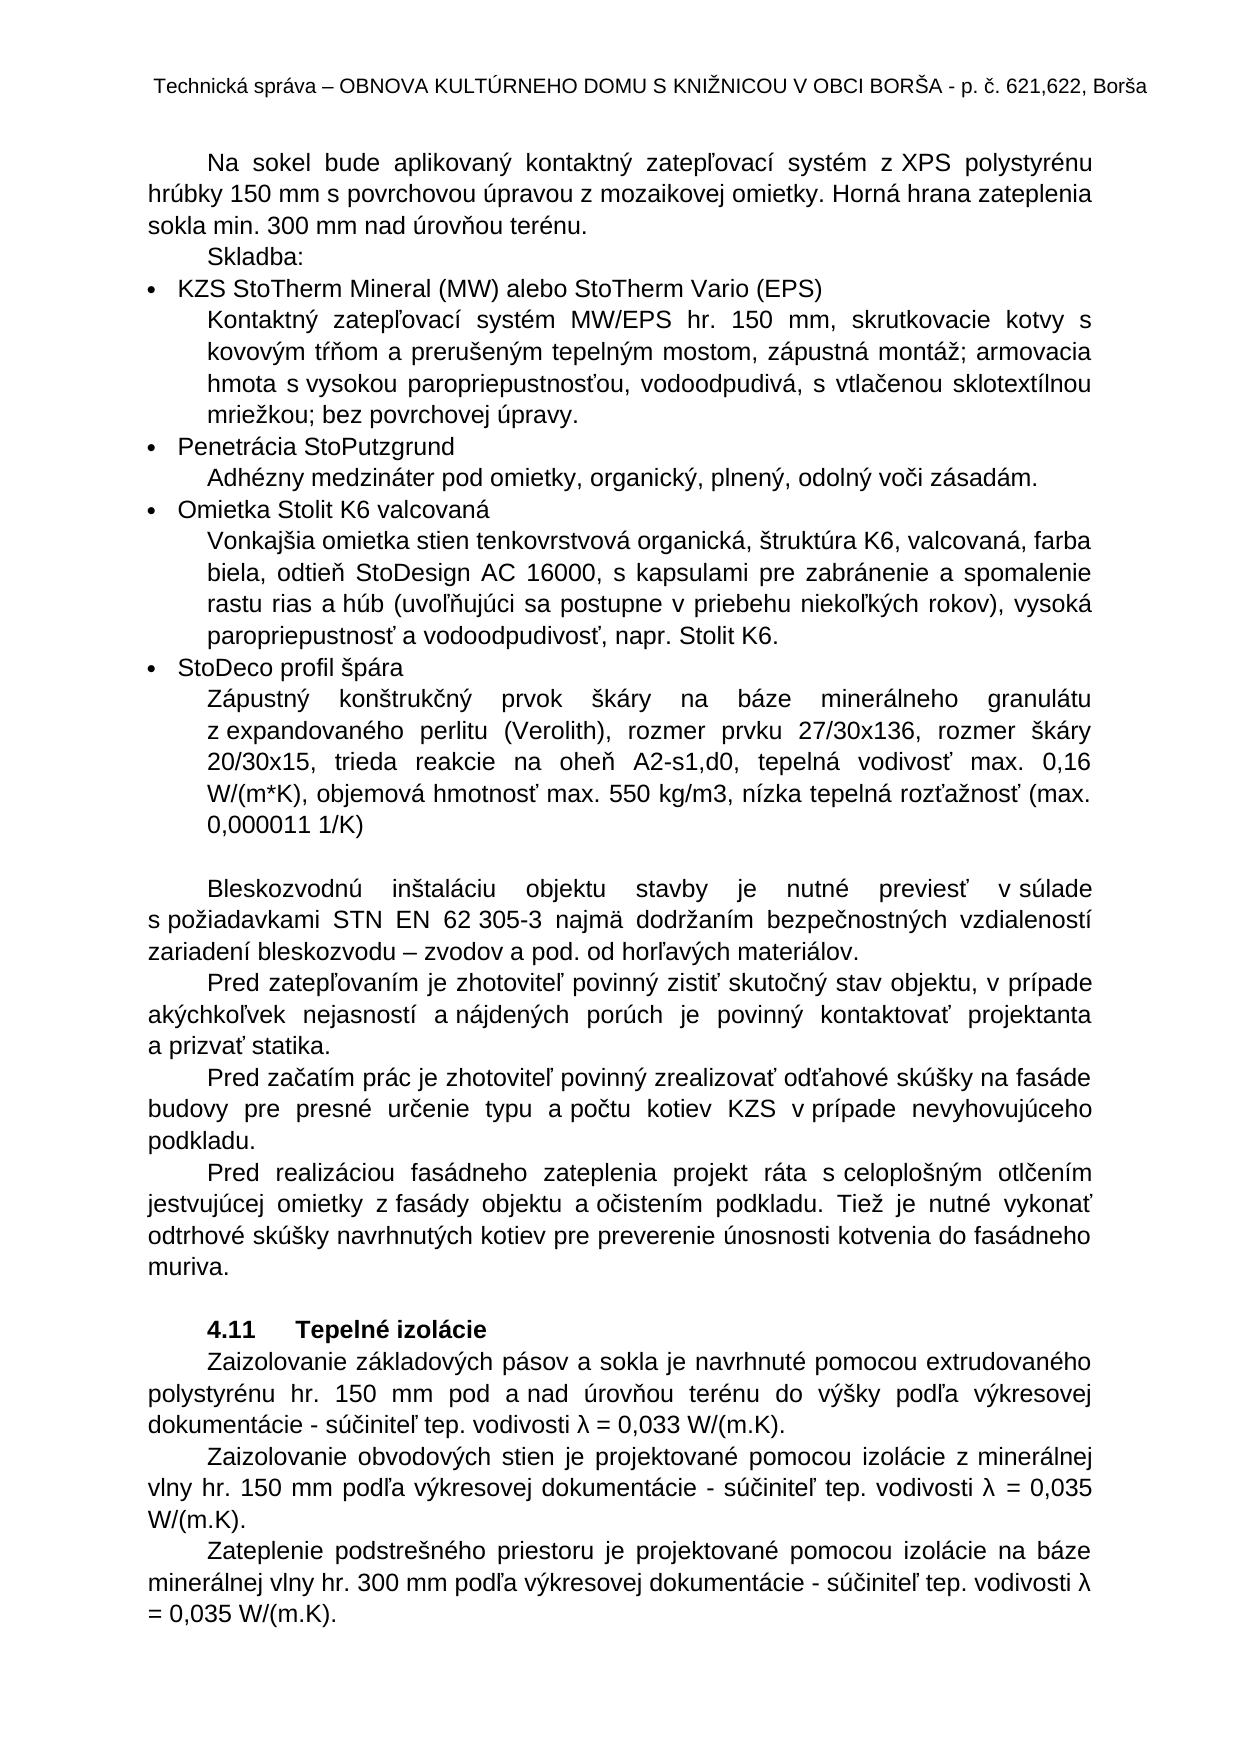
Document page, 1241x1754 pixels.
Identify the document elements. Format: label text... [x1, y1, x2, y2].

list Penetrácia StoPutzgrund [148, 432, 1093, 460]
text Vonkajšia omietka stien tenkovrstvová organická, štruktúra K6, valcovaná, farba biela, odtieň StoDesign AC 16000, s kapsulami pre zabránenie a spomalenie rastu rias a húb (uvoľňujúci sa postupne v priebehu niekoľkých rokov), vysoká paropriepustnosť a vodoodpudivosť, napr. Stolit K6. [207, 526, 1093, 650]
text Pred zatepľovaním je zhotoviteľ povinný zistiť skutočný stav objektu, v prípade akýchkoľvek nejasností a nájdených porúch je povinný kontaktovať projektanta a prizvať statika. [148, 968, 1093, 1060]
text Pred začatím prác je zhotoviteľ povinný zrealizovať odťahové skúšky na fasáde budovy pre presné určenie typu a počtu kotiev KZS v prípade nevyhovujúceho podkladu. [148, 1063, 1093, 1155]
text Adhézny medzináter pod omietky, organický, plnený, odolný voči zásadám. [148, 463, 1093, 492]
text Zaizolovanie obvodových stien je projektované pomocou izolácie z minerálnej vlny hr. 150 mm podľa výkresovej dokumentácie - súčiniteľ tep. vodivosti λ = 0,035 W/(m.K). [148, 1442, 1093, 1533]
list StoDeco profil špára [148, 653, 1093, 681]
list KZS StoTherm Mineral (MW) alebo StoTherm Vario (EPS) [148, 274, 1093, 303]
text Na sokel bude aplikovaný kontaktný zatepľovací systém z XPS polystyrénu hrúbky 150 mm s povrchovou úpravou z mozaikovej omietky. Horná hrana zateplenia sokla min. 300 mm nad úrovňou terénu. [148, 148, 1093, 239]
text Zápustný konštrukčný prvok škáry na báze minerálneho granulátu z expandovaného perlitu (Verolith), rozmer prvku 27/30x136, rozmer škáry 20/30x15, trieda reakcie na oheň A2-s1,d0, tepelná vodivosť max. 0,16 W/(m*K), objemová hmotnosť max. 550 kg/m3, nízka tepelná rozťažnosť (max. 0,000011 1/K) [207, 684, 1093, 839]
list Tepelné izolácie [148, 1315, 1093, 1344]
text Bleskozvodnú inštaláciu objektu stavby je nutné previesť v súlade s požiadavkami STN EN 62 305-3 najmä dodržaním bezpečnostných vzdialeností zariadení bleskozvodu – zvodov a pod. od horľavých materiálov. [148, 873, 1093, 965]
text Pred realizáciou fasádneho zateplenia projekt ráta s celoplošným otlčením jestvujúcej omietky z fasády objektu a očistením podkladu. Tiež je nutné vykonať odtrhové skúšky navrhnutých kotiev pre preverenie únosnosti kotvenia do fasádneho muriva. [148, 1158, 1093, 1281]
text Kontaktný zatepľovací systém MW/EPS hr. 150 mm, skrutkovacie kotvy s kovovým tŕňom a prerušeným tepelným mostom, zápustná montáž; armovacia hmota s vysokou paropriepustnosťou, vodoodpudivá, s vtlačenou sklotextílnou mriežkou; bez povrchovej úpravy. [207, 305, 1093, 429]
text Zateplenie podstrešného priestoru je projektované pomocou izolácie na báze minerálnej vlny hr. 300 mm podľa výkresovej dokumentácie - súčiniteľ tep. vodivosti λ = 0,035 W/(m.K). [148, 1536, 1093, 1628]
text Zaizolovanie základových pásov a sokla je navrhnuté pomocou extrudovaného polystyrénu hr. 150 mm pod a nad úrovňou terénu do výšky podľa výkresovej dokumentácie - súčiniteľ tep. vodivosti λ = 0,033 W/(m.K). [148, 1347, 1093, 1439]
text Skladba: [148, 242, 1093, 271]
list Omietka Stolit K6 valcovaná [148, 495, 1093, 523]
